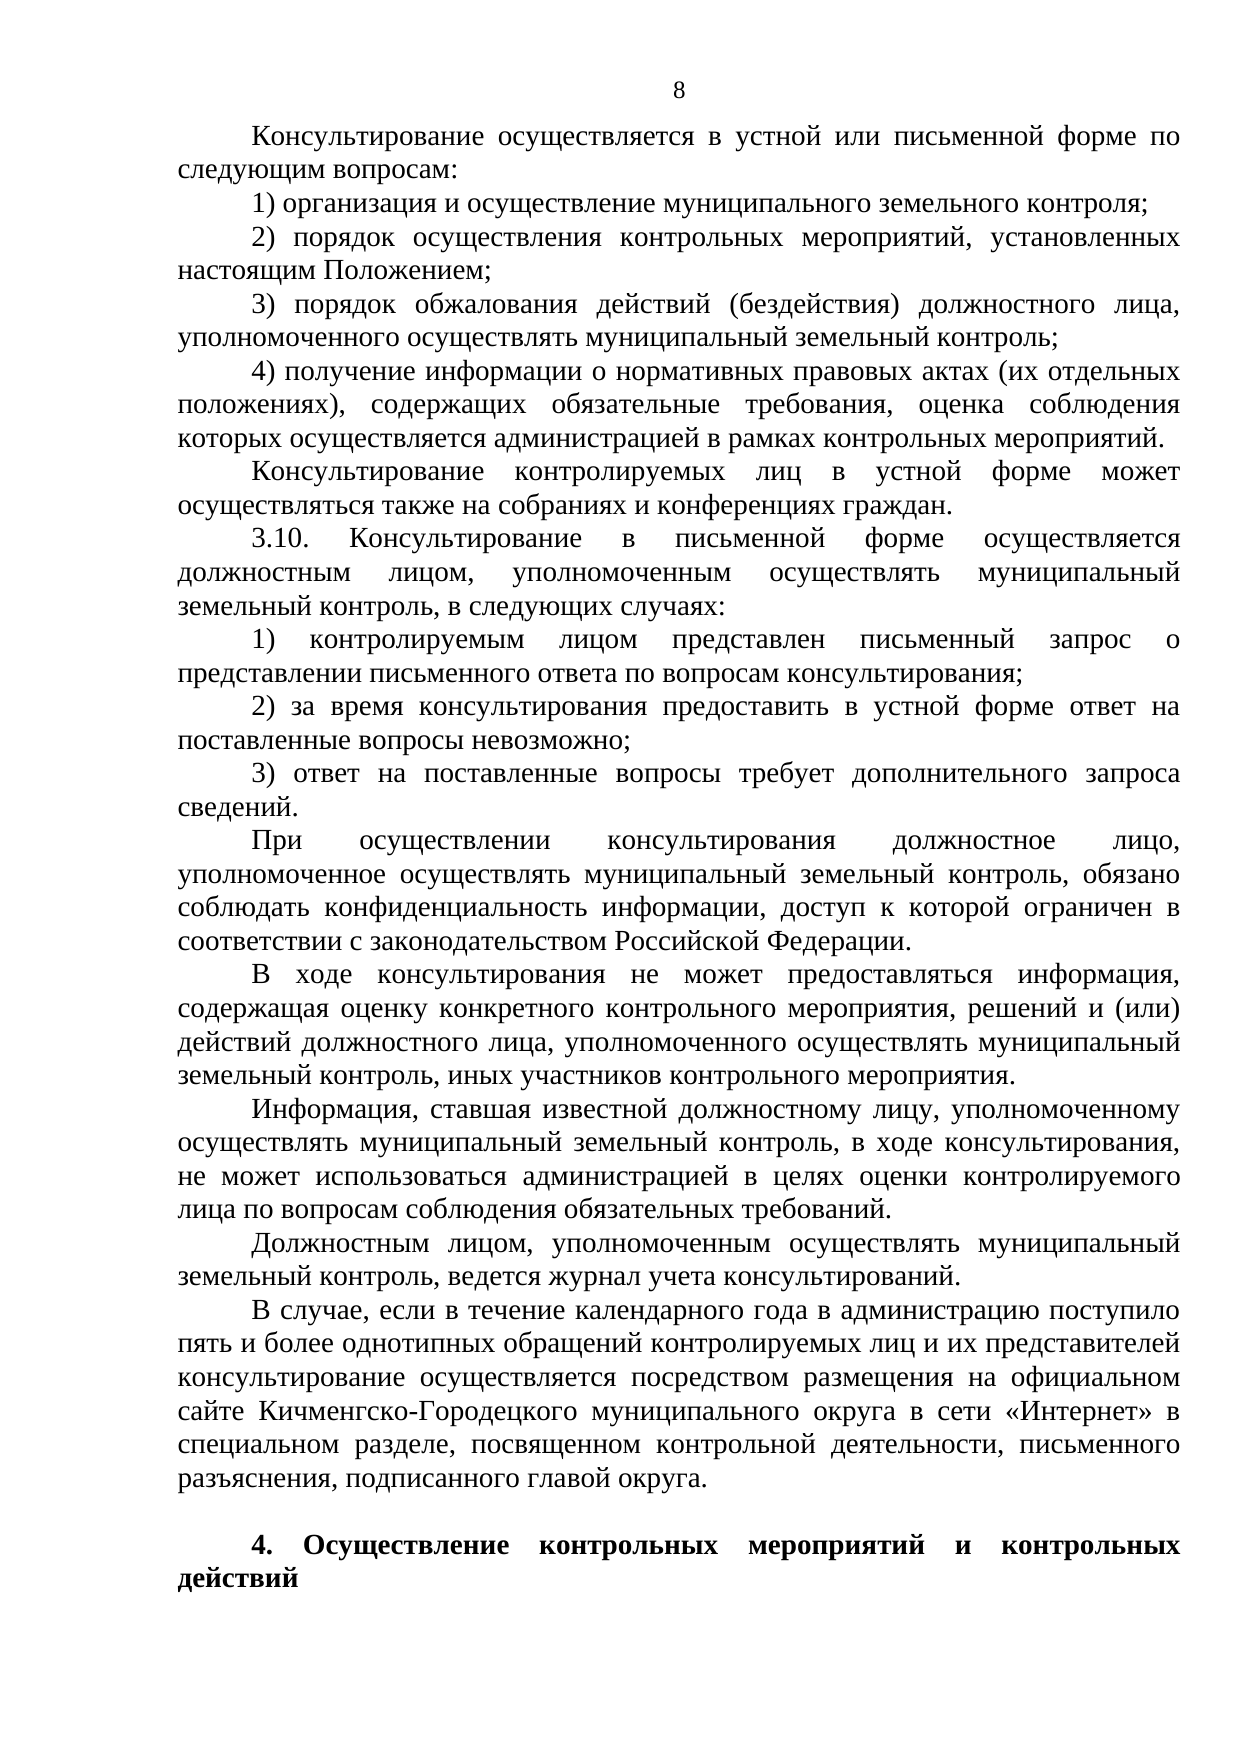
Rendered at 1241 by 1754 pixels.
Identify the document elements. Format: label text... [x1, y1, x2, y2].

text В ходе консультирования не может предоставляться информация, содержащая оценку конкретного контрольного мероприятия, решений и (или) действий должностного лица, уполномоченного осуществлять муниципальный земельный контроль, иных участников контрольного мероприятия. [177, 957, 1181, 1091]
text Информация, ставшая известной должностному лицу, уполномоченному осуществлять муниципальный земельный контроль, в ходе консультирования, не может использоваться администрацией в целях оценки контролируемого лица по вопросам соблюдения обязательных требований. [177, 1091, 1181, 1225]
text Консультирование контролируемых лиц в устной форме может осуществляться также на собраниях и конференциях граждан. [177, 453, 1181, 521]
text Консультирование осуществляется в устной или письменной форме по следующим вопросам: [177, 118, 1181, 185]
text 3) ответ на поставленные вопросы требует дополнительного запроса сведений. [177, 755, 1181, 822]
text 2) за время консультирования предоставить в устной форме ответ на поставленные вопросы невозможно; [177, 688, 1181, 755]
text 3) порядок обжалования действий (бездействия) должностного лица, уполномоченного осуществлять муниципальный земельный контроль; [177, 286, 1181, 353]
text В случае, если в течение календарного года в администрацию поступило пять и более однотипных обращений контролируемых лиц и их представителей консультирование осуществляется посредством размещения на официальном сайте Кичменгско-Городецкого муниципального округа в сети «Интернет» в специальном разделе, посвященном контрольной деятельности, письменного разъяснения, подписанного главой округа. [177, 1292, 1181, 1493]
text 1) контролируемым лицом представлен письменный запрос о представлении письменного ответа по вопросам консультирования; [177, 621, 1181, 688]
text 3.10. Консультирование в письменной форме осуществляется должностным лицом, уполномоченным осуществлять муниципальный земельный контроль, в следующих случаях: [177, 521, 1181, 621]
text 2) порядок осуществления контрольных мероприятий, установленных настоящим Положением; [177, 219, 1181, 286]
text 4) получение информации о нормативных правовых актах (их отдельных положениях), содержащих обязательные требования, оценка соблюдения которых осуществляется администрацией в рамках контрольных мероприятий. [177, 353, 1181, 453]
text 1) организация и осуществление муниципального земельного контроля; [177, 185, 1181, 219]
text При осуществлении консультирования должностное лицо, уполномоченное осуществлять муниципальный земельный контроль, обязано соблюдать конфиденциальность информации, доступ к которой ограничен в соответствии с законодательством Российской Федерации. [177, 822, 1181, 957]
text Должностным лицом, уполномоченным осуществлять муниципальный земельный контроль, ведется журнал учета консультирований. [177, 1225, 1181, 1292]
text 4. Осуществление контрольных мероприятий и контрольных действий [177, 1527, 1181, 1594]
